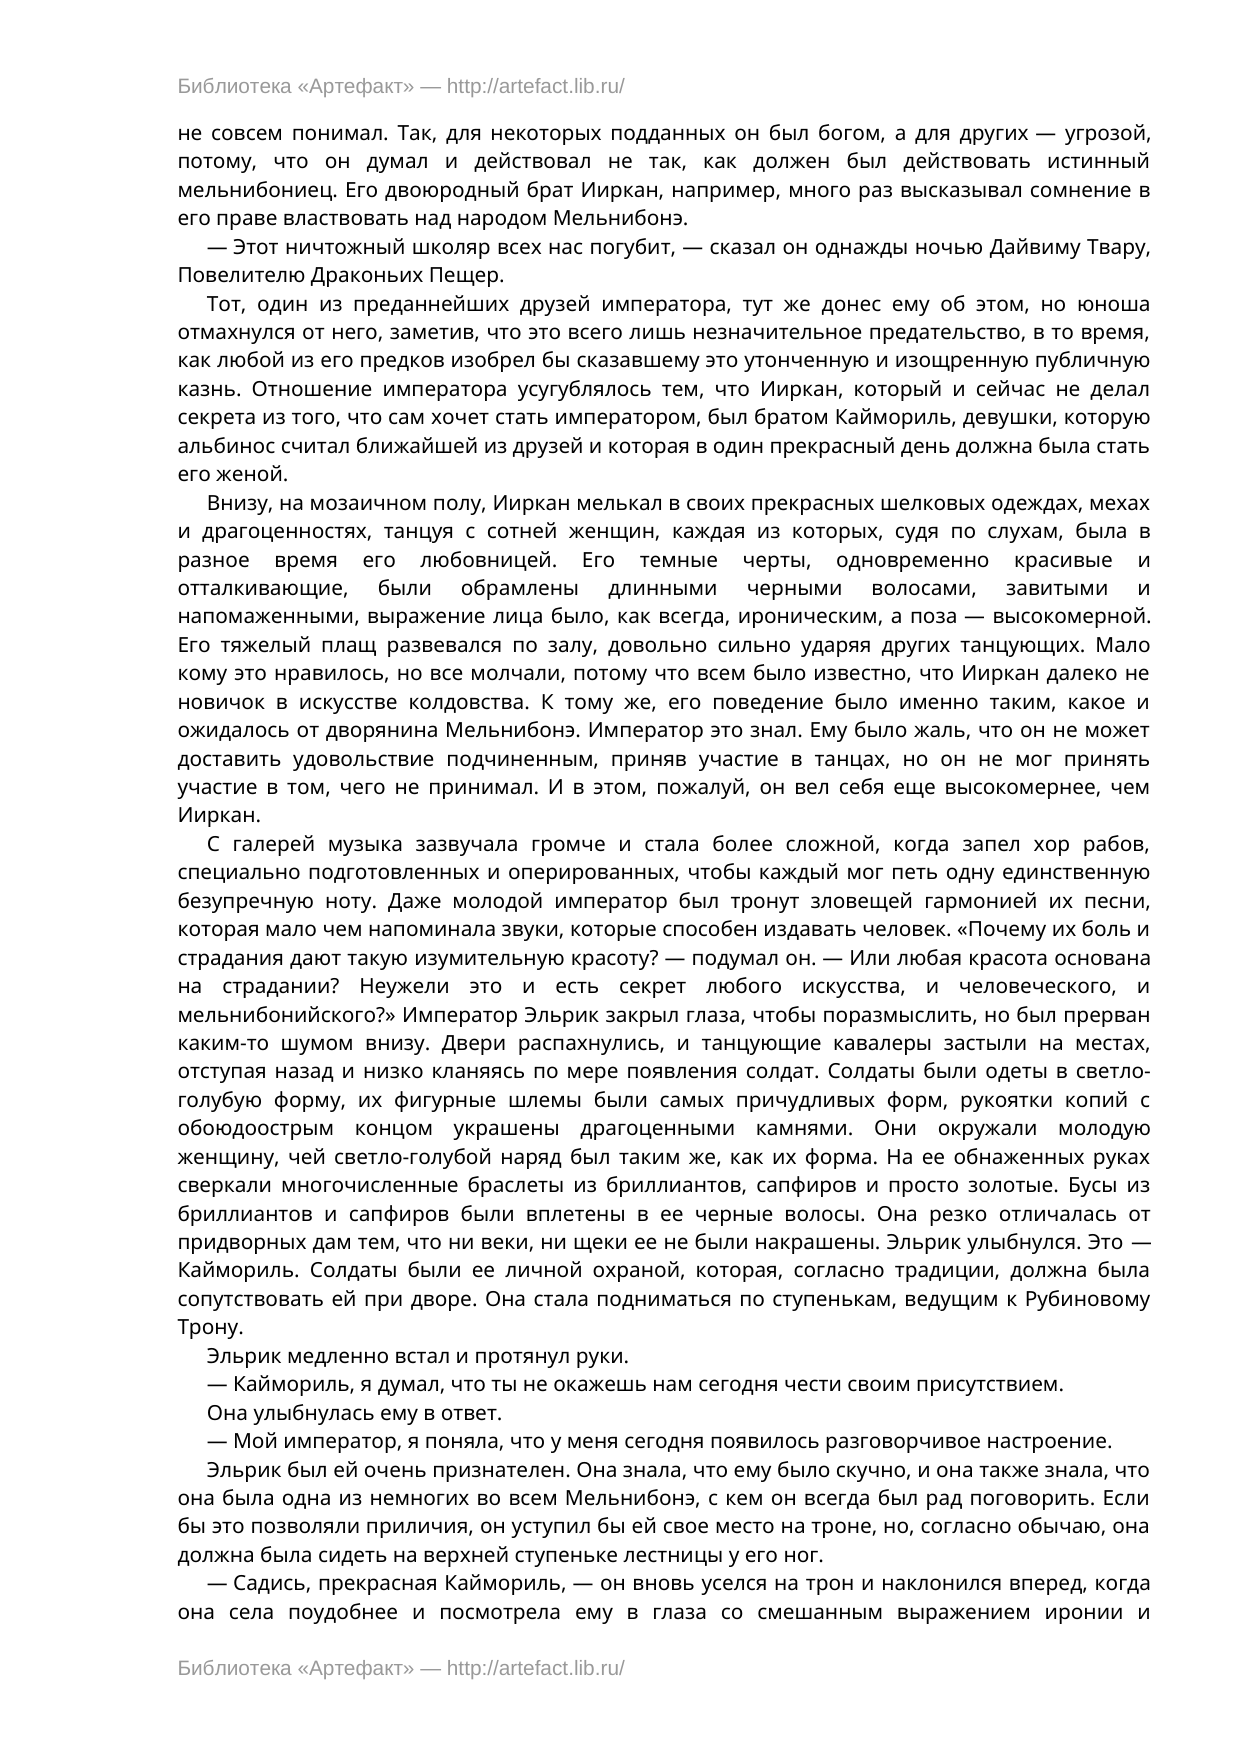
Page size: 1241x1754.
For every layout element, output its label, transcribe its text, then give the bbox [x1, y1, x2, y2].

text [177, 1568, 1152, 1625]
text Эльрик медленно встал и протянул руки. [177, 1341, 1152, 1369]
text Внизу, на мозаичном полу, Ииркан мелькал в своих прекрасных шелковых одеждах, мехах и драгоценностях, танцуя с сотней женщин, каждая из которых, судя по слухам, была в разное время его любовницей. Его темные черты, одновременно красивые и отталкивающие, были обрамлены длинными черными волосами, завитыми и напомаженными, выражение лица было, как всегда, ироническим, а поза — высокомерной. Его тяжелый плащ развевался по залу, довольно сильно ударяя других танцующих. Мало кому это нравилось, но все молчали, потому что всем было известно, что Ииркан далеко не новичок в искусстве колдовства. К тому же, его поведение было именно таким, какое и ожидалось от дворянина Мельнибонэ. Император это знал. Ему было жаль, что он не может доставить удовольствие подчиненным, приняв участие в танцах, но он не мог принять участие в том, чего не принимал. И в этом, пожалуй, он вел себя еще высокомернее, чем Ииркан. [177, 488, 1152, 829]
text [177, 118, 1152, 232]
text С галерей музыка зазвучала громче и стала более сложной, когда запел хор рабов, специально подготовленных и оперированных, чтобы каждый мог петь одну единственную безупречную ноту. Даже молодой император был тронут зловещей гармонией их песни, которая мало чем напоминала звуки, которые способен издавать человек. «Почему их боль и страдания дают такую изумительную красоту? — подумал он. — Или любая красота основана на страдании? Неужели это и есть секрет любого искусства, и человеческого, и мельнибонийского?» Император Эльрик закрыл глаза, чтобы поразмыслить, но был прерван каким-то шумом внизу. Двери распахнулись, и танцующие кавалеры застыли на местах, отступая назад и низко кланяясь по мере появления солдат. Солдаты были одеты в светло-голубую форму, их фигурные шлемы были самых причудливых форм, рукоятки копий с обоюдоострым концом украшены драгоценными камнями. Они окружали молодую женщину, чей светло-голубой наряд был таким же, как их форма. На ее обнаженных руках сверкали многочисленные браслеты из бриллиантов, сапфиров и просто золотые. Бусы из бриллиантов и сапфиров были вплетены в ее черные волосы. Она резко отличалась от придворных дам тем, что ни веки, ни щеки ее не были накрашены. Эльрик улыбнулся. Это — Каймориль. Солдаты были ее личной охраной, которая, согласно традиции, должна была сопутствовать ей при дворе. Она стала подниматься по ступенькам, ведущим к Рубиновому Трону. [177, 829, 1152, 1341]
text — Мой император, я поняла, что у меня сегодня появилось разговорчивое настроение. [177, 1426, 1152, 1455]
text Тот, один из преданнейших друзей императора, тут же донес ему об этом, но юноша отмахнулся от него, заметив, что это всего лишь незначительное предательство, в то время, как любой из его предков изобрел бы сказавшему это утонченную и изощренную публичную казнь. Отношение императора усугублялось тем, что Ииркан, который и сейчас не делал секрета из того, что сам хочет стать императором, был братом Каймориль, девушки, которую альбинос считал ближайшей из друзей и которая в один прекрасный день должна была стать его женой. [177, 289, 1152, 488]
text Она улыбнулась ему в ответ. [177, 1398, 1152, 1426]
text — Каймориль, я думал, что ты не окажешь нам сегодня чести своим присутствием. [177, 1369, 1152, 1398]
text — Этот ничтожный школяр всех нас погубит, — сказал он однажды ночью Дайвиму Твару, Повелителю Драконьих Пещер. [177, 232, 1152, 289]
text Эльрик был ей очень признателен. Она знала, что ему было скучно, и она также знала, что она была одна из немногих во всем Мельнибонэ, с кем он всегда был рад поговорить. Если бы это позволяли приличия, он уступил бы ей свое место на троне, но, согласно обычаю, она должна была сидеть на верхней ступеньке лестницы у его ног. [177, 1455, 1152, 1568]
